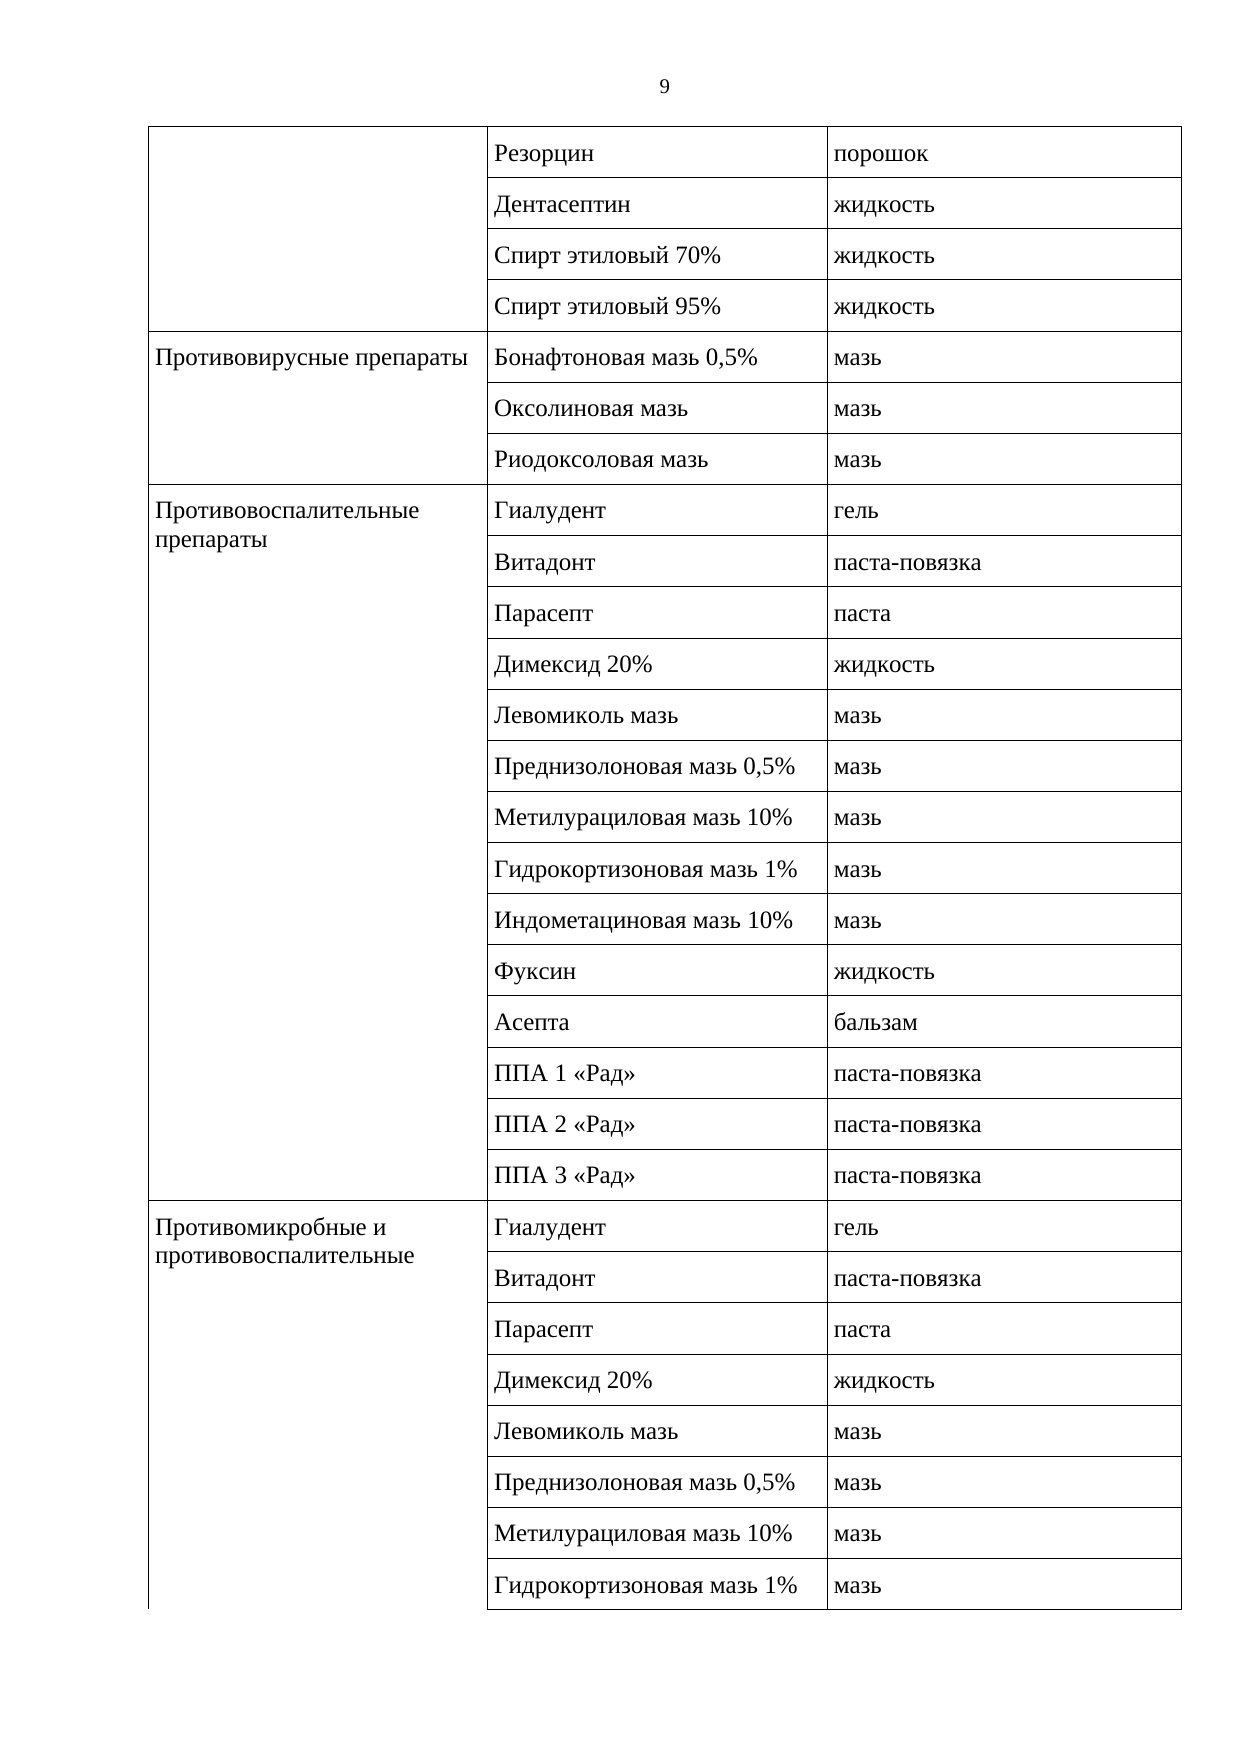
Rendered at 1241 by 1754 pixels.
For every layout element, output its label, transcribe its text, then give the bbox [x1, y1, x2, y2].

table_cell мазь [828, 843, 1181, 893]
table_cell Спирт этиловый 95% [488, 280, 827, 331]
table_cell мазь [828, 1457, 1181, 1507]
table_cell гель [828, 485, 1181, 535]
table_cell Преднизолоновая мазь 0,5% [488, 1457, 827, 1507]
table_cell паста [828, 587, 1181, 637]
table_cell Бонафтоновая мазь 0,5% [488, 332, 827, 382]
table_cell Асепта [488, 996, 827, 1047]
table_cell паста-повязка [828, 1252, 1181, 1302]
table_cell паста-повязка [828, 536, 1181, 586]
table_cell мазь [828, 741, 1181, 791]
table_cell Парасепт [488, 587, 827, 637]
table_cell Витадонт [488, 536, 827, 586]
table_cell мазь [828, 792, 1181, 842]
table_cell жидкость [828, 1355, 1181, 1404]
table_cell Метилурациловая мазь 10% [488, 792, 827, 842]
table_cell мазь [828, 332, 1181, 382]
table_cell мазь [828, 383, 1181, 433]
table_cell паста [828, 1303, 1181, 1353]
table_cell бальзам [828, 996, 1181, 1047]
table_cell Спирт этиловый 70% [488, 229, 827, 279]
table_cell Витадонт [488, 1252, 827, 1302]
table_cell Парасепт [488, 1303, 827, 1353]
table_cell Резорцин [488, 127, 827, 177]
table_cell Противовирусные препараты [149, 332, 487, 484]
table_cell ППА 3 «Рад» [488, 1150, 827, 1200]
table_cell мазь [828, 1508, 1181, 1558]
table_cell Гиалудент [488, 485, 827, 535]
table_cell гель [828, 1201, 1181, 1251]
table_cell Дентасептин [488, 178, 827, 228]
table_cell Гидрокортизоновая мазь 1% [488, 1559, 827, 1609]
table_cell Преднизолоновая мазь 0,5% [488, 741, 827, 791]
table_cell жидкость [828, 639, 1181, 688]
table_cell порошок [828, 127, 1181, 177]
table_cell Противовоспалительные препараты [149, 485, 487, 1200]
table_cell Фуксин [488, 945, 827, 995]
table_cell Левомиколь мазь [488, 1406, 827, 1456]
table_cell жидкость [828, 280, 1181, 331]
table_cell паста-повязка [828, 1099, 1181, 1149]
table_cell ППА 1 «Рад» [488, 1048, 827, 1098]
table_cell Димексид 20% [488, 1355, 827, 1404]
table_cell Левомиколь мазь [488, 690, 827, 740]
table_cell жидкость [828, 945, 1181, 995]
table_cell жидкость [828, 229, 1181, 279]
table_cell Риодоксоловая мазь [488, 434, 827, 484]
table_cell Метилурациловая мазь 10% [488, 1508, 827, 1558]
table_cell ППА 2 «Рад» [488, 1099, 827, 1149]
table_cell мазь [828, 1406, 1181, 1456]
table_cell Противомикробные и противовоспалительные [149, 1201, 487, 1609]
table_cell мазь [828, 1559, 1181, 1609]
table_cell мазь [828, 690, 1181, 740]
table_cell Димексид 20% [488, 639, 827, 688]
table_cell мазь [828, 434, 1181, 484]
table_cell Гиалудент [488, 1201, 827, 1251]
table_cell жидкость [828, 178, 1181, 228]
table_cell Индометациновая мазь 10% [488, 894, 827, 944]
table_cell паста-повязка [828, 1048, 1181, 1098]
table_cell Оксолиновая мазь [488, 383, 827, 433]
table_cell паста-повязка [828, 1150, 1181, 1200]
table_cell мазь [828, 894, 1181, 944]
table_cell Гидрокортизоновая мазь 1% [488, 843, 827, 893]
